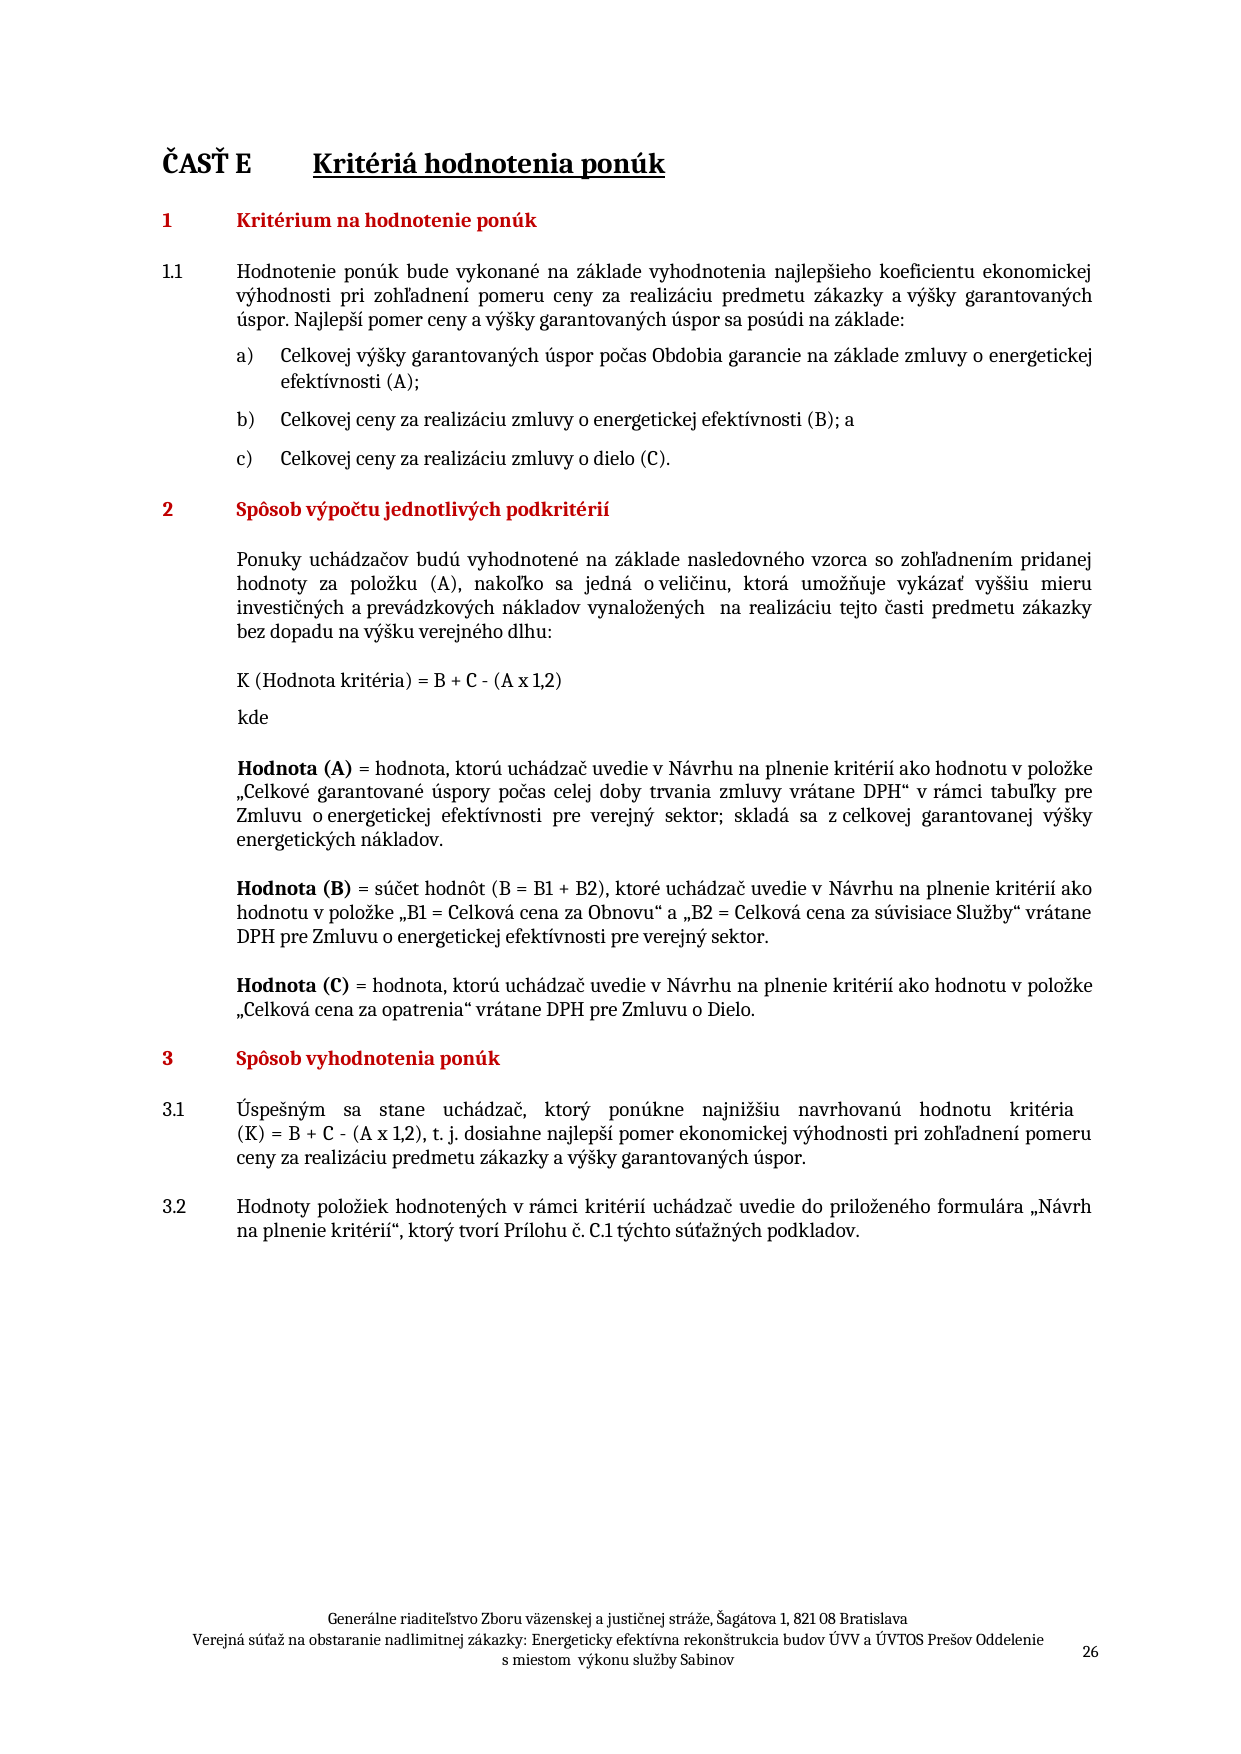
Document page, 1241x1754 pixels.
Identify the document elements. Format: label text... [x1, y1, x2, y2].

subtitle Spôsob výpočtu jednotlivých podkritérií [162, 497, 1093, 521]
subtitle Celkovej ceny za realizáciu zmluvy o dielo (C). [236, 446, 1093, 470]
subtitle Celkovej výšky garantovaných úspor počas Obdobia garancie na základe zmluvy o energetickej efektívnosti (A); [236, 344, 1093, 394]
subtitle Hodnota (C) = hodnota, ktorú uchádzač uvedie v Návrhu na plnenie kritérií ako hodnotu v položke „Celková cena za opatrenia“ vrátane DPH pre Zmluvu o Dielo. [236, 974, 1093, 1022]
subtitle K (Hodnota kritéria) = B + C - (A x 1,2) [236, 669, 1093, 693]
subtitle Hodnotenie ponúk bude vykonané na základe vyhodnotenia najlepšieho koeficientu ekonomickej výhodnosti pri zohľadnení pomeru ceny za realizáciu predmetu zákazky a výšky garantovaných úspor. Najlepší pomer ceny a výšky garantovaných úspor sa posúdi na základe: [162, 259, 1093, 331]
text kde [162, 705, 1093, 729]
subtitle Spôsob vyhodnotenia ponúk [162, 1047, 1093, 1071]
subtitle Celkovej ceny za realizáciu zmluvy o energetickej efektívnosti (B); a [236, 408, 1093, 432]
subtitle Kritériá hodnotenia ponúk [162, 148, 1093, 181]
subtitle Hodnota (A) = hodnota, ktorú uchádzač uvedie v Návrhu na plnenie kritérií ako hodnotu v položke „Celkové garantované úspory počas celej doby trvania zmluvy vrátane DPH“ v rámci tabuľky pre Zmluvu o energetickej efektívnosti pre verejný sektor; skladá sa z celkovej garantovanej výšky energetických nákladov. [236, 756, 1093, 852]
subtitle Hodnoty položiek hodnotených v rámci kritérií uchádzač uvedie do priloženého formulára „Návrh na plnenie kritérií“, ktorý tvorí Prílohu č. C.1 týchto súťažných podkladov. [162, 1194, 1093, 1242]
subtitle Hodnota (B) = súčet hodnôt (B = B1 + B2), ktoré uchádzač uvedie v Návrhu na plnenie kritérií ako hodnotu v položke „B1 = Celková cena za Obnovu“ a „B2 = Celková cena za súvisiace Služby“ vrátane DPH pre Zmluvu o energetickej efektívnosti pre verejný sektor. [236, 877, 1093, 949]
subtitle Kritérium na hodnotenie ponúk [162, 209, 1093, 233]
subtitle Úspešným sa stane uchádzač, ktorý ponúkne najnižšiu navrhovanú hodnotu kritéria (K) = B + C - (A x 1,2), t. j. dosiahne najlepší pomer ekonomickej výhodnosti pri zohľadnení pomeru ceny za realizáciu predmetu zákazky a výšky garantovaných úspor. [162, 1098, 1093, 1169]
subtitle Ponuky uchádzačov budú vyhodnotené na základe nasledovného vzorca so zohľadnením pridanej hodnoty za položku (A), nakoľko sa jedná o veličinu, ktorá umožňuje vykázať vyššiu mieru investičných a prevádzkových nákladov vynaložených na realizáciu tejto časti predmetu zákazky bez dopadu na výšku verejného dlhu: [236, 548, 1093, 644]
